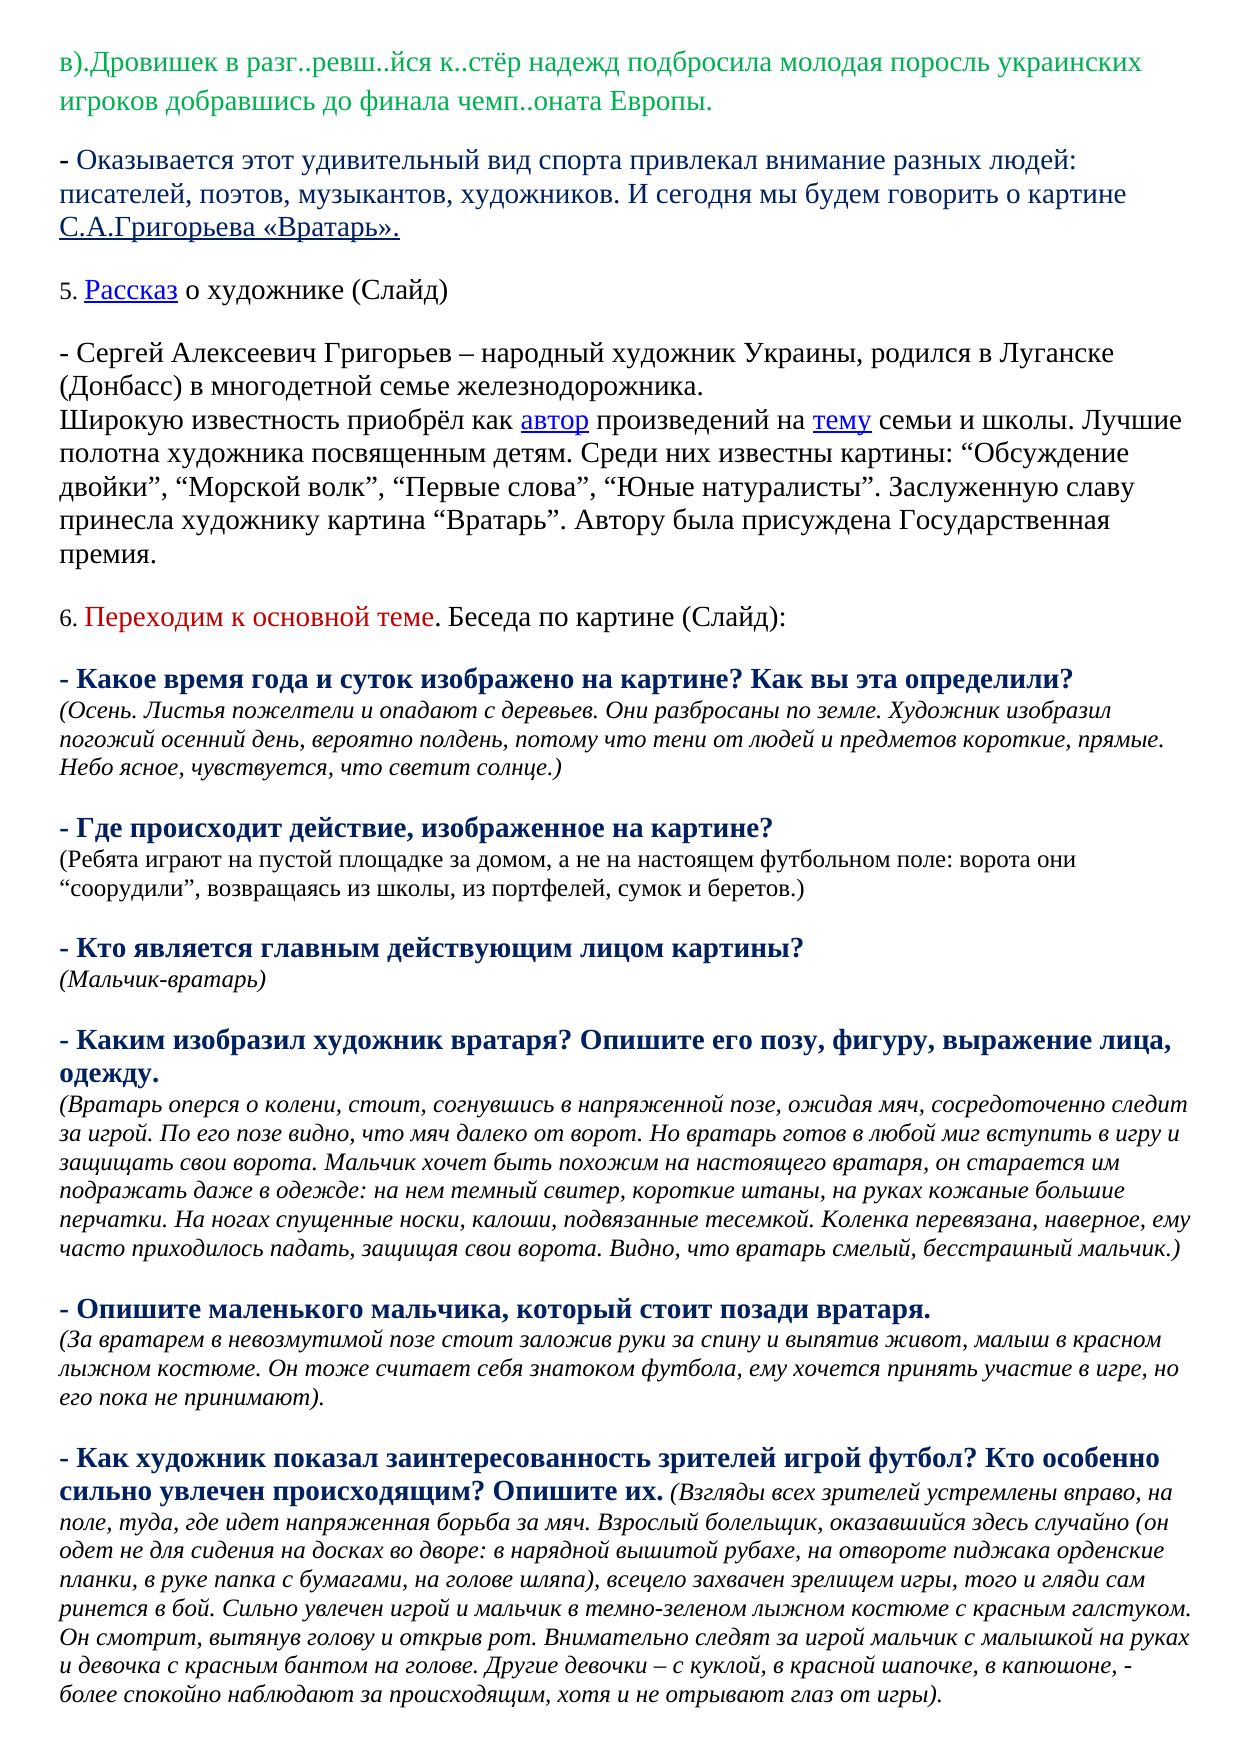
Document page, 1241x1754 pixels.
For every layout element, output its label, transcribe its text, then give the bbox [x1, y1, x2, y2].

text 6. Переходим к основной теме. Беседа по картине (Слайд): [59, 599, 1196, 632]
text - Где происходит действие, изображенное на картине? (Ребята играют на пустой площадке за домом, а не на настоящем футбольном поле: ворота они “соорудили”, возвращаясь из школы, из портфелей, сумок и беретов.) [59, 810, 1196, 901]
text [59, 1440, 1196, 1708]
text в).Дровишек в разг..ревш..йся к..стёр надежд подбросила молодая поросль украинских игроков добравшись до финала чемп..оната Европы. [59, 44, 1196, 116]
text - Оказывается этот удивительный вид спорта привлекал внимание разных людей: писателей, поэтов, музыкантов, художников. И сегодня мы будем говорить о картине С.А.Григорьева «Вратарь». [59, 142, 1196, 243]
text - Сергей Алексеевич Григорьев – народный художник Украины, родился в Луганске (Донбасс) в многодетной семье железнодорожника. Широкую известность приобрёл как автор произведений на тему семьи и школы. Лучшие полотна художника посвященным детям. Среди них известны картины: “Обсуждение двойки”, “Морской волк”, “Первые слова”, “Юные натуралисты”. Заслуженную славу принесла художнику картина “Вратарь”. Автору была присуждена Государственная премия. [59, 335, 1196, 569]
text - Каким изобразил художник вратаря? Опишите его позу, фигуру, выражение лица, одежду. (Вратарь оперся о колени, стоит, согнувшись в напряженной позе, ожидая мяч, сосредоточенно следит за игрой. По его позе видно, что мяч далеко от ворот. Но вратарь готов в любой миг вступить в игру и защищать свои ворота. Мальчик хочет быть похожим на настоящего вратаря, он старается им подражать даже в одежде: на нем темный свитер, короткие штаны, на руках кожаные большие перчатки. На ногах спущенные носки, калоши, подвязанные тесемкой. Коленка перевязана, наверное, ему часто приходилось падать, защищая свои ворота. Видно, что вратарь смелый, бесстрашный мальчик.) [59, 1022, 1196, 1262]
text 5. Рассказ о художнике (Слайд) [59, 272, 1196, 306]
text - Опишите маленького мальчика, который стоит позади вратаря. (За вратарем в невозмутимой позе стоит заложив руки за спину и выпятив живот, малыш в красном лыжном костюме. Он тоже считает себя знатоком футбола, ему хочется принять участие в игре, но его пока не принимают). [59, 1291, 1196, 1411]
text - Какое время года и суток изображено на картине? Как вы эта определили? (Осень. Листья пожелтели и опадают с деревьев. Они разбросаны по земле. Художник изобразил погожий осенний день, вероятно полдень, потому что тени от людей и предметов короткие, прямые. Небо ясное, чувствуется, что светит солнце.) [59, 661, 1196, 781]
text - Кто является главным действующим лицом картины? (Мальчик-вратарь) [59, 931, 1196, 993]
